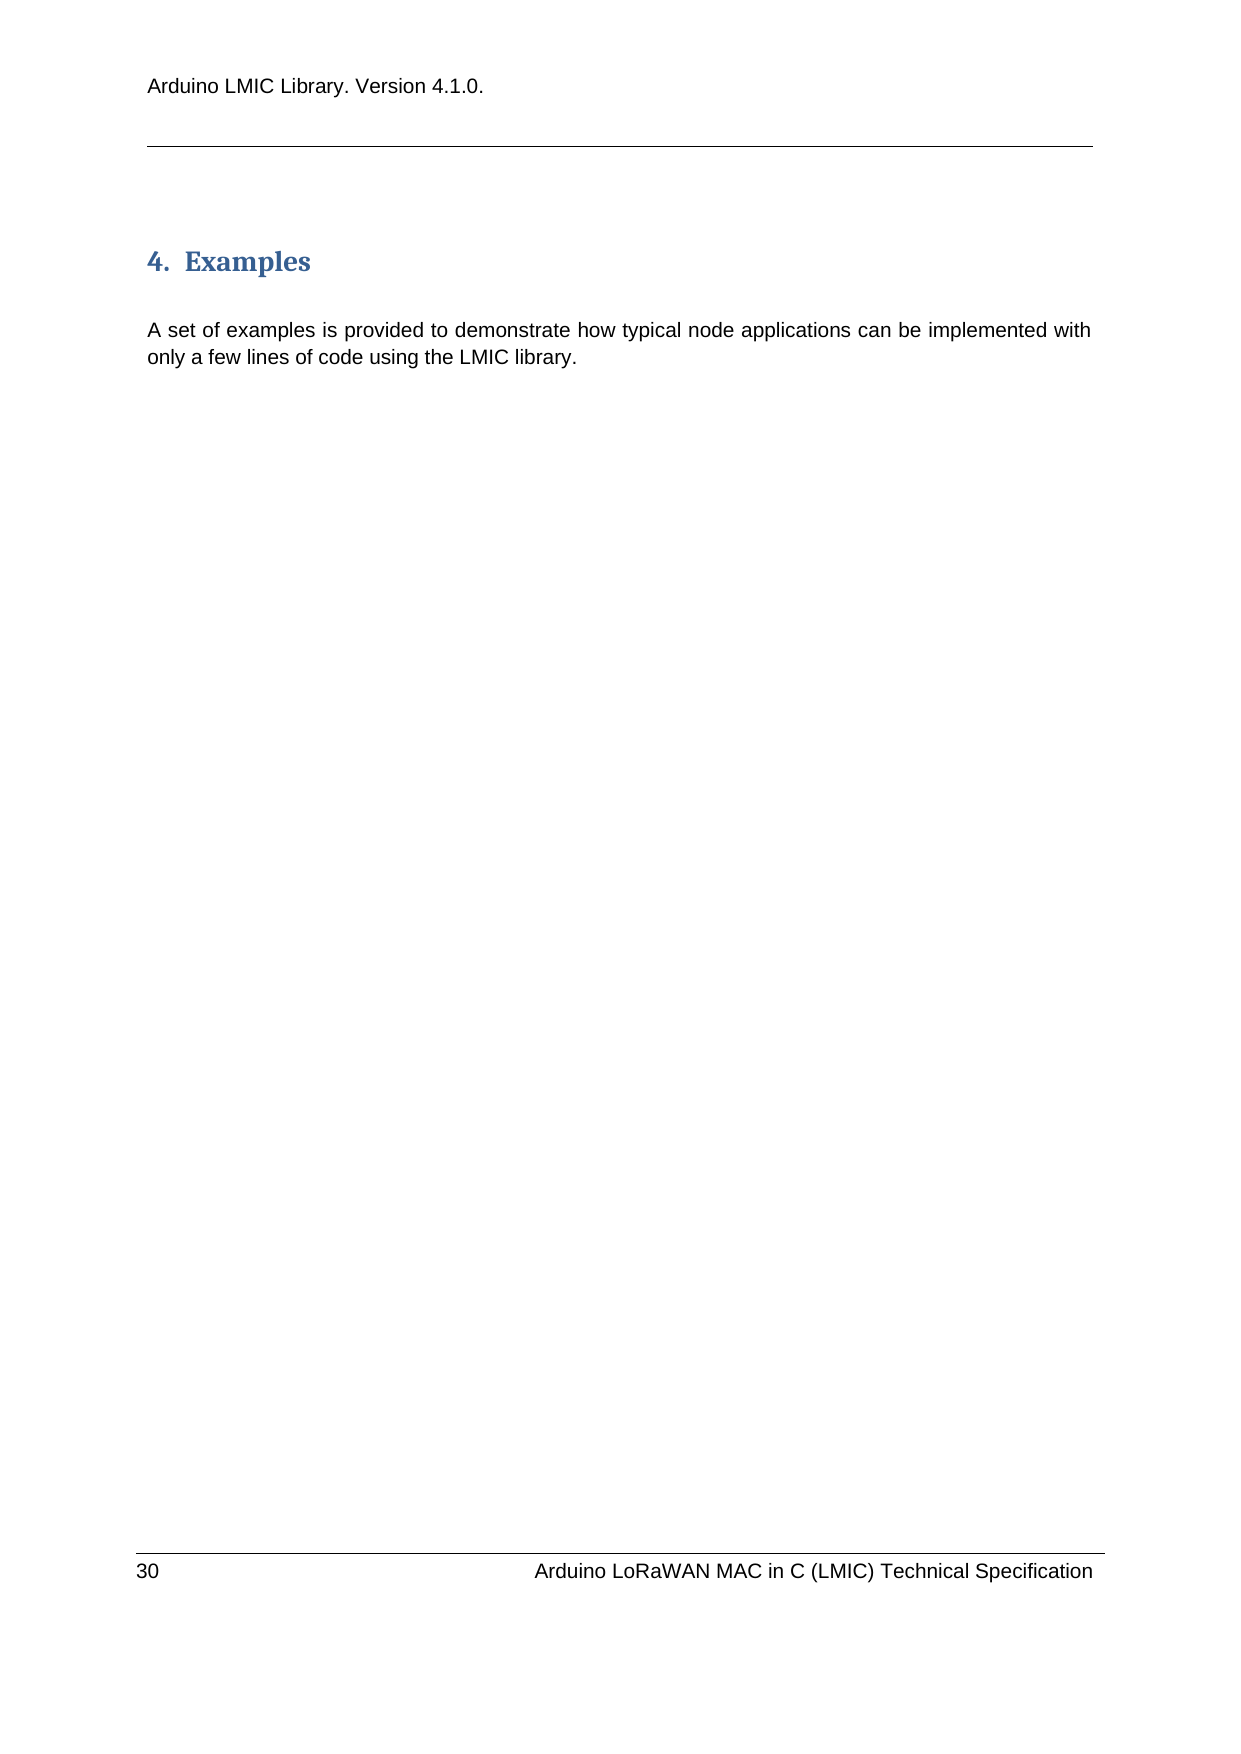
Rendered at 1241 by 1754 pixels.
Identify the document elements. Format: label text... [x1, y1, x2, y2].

subtitle Examples [147, 246, 1093, 279]
text A set of examples is provided to demonstrate how typical node applications can be implemented with only a few lines of code using the LMIC library. [147, 317, 1093, 369]
